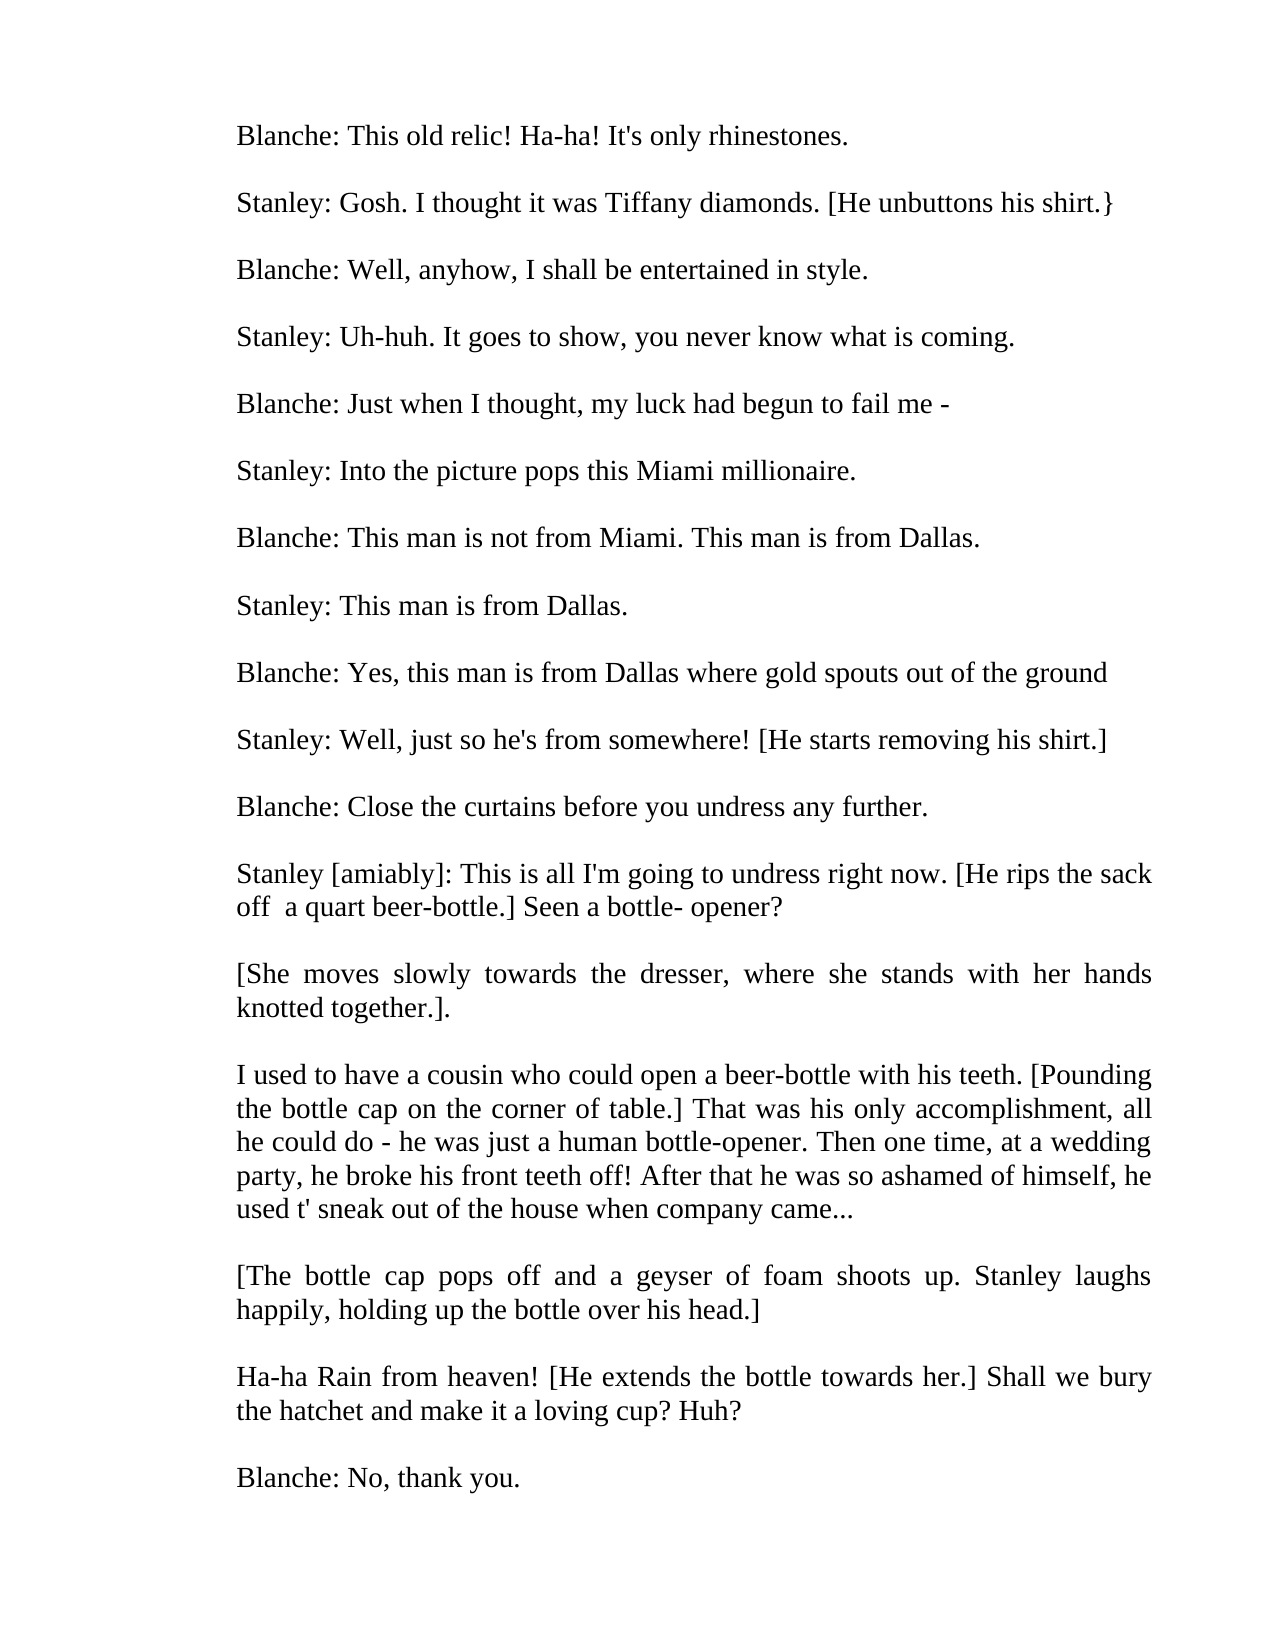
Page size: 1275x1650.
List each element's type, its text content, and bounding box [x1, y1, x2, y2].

text Blanche: Just when I thought, my luck had begun to fail me - [236, 386, 1153, 420]
text I used to have a cousin who could open a beer-bottle with his teeth. [Pounding the bottle cap on the corner of table.] That was his only accomplishment, all he could do - he was just a human bottle-opener. Then one time, at a wedding party, he broke his front teeth off! After that he was so ashamed of himself, he used t' sneak out of the house when company came... [236, 1057, 1153, 1225]
text Ha-ha Rain from heaven! [He extends the bottle towards her.] Shall we bury the hatchet and make it a loving cup? Huh? [236, 1359, 1153, 1426]
text [She moves slowly towards the dresser, where she stands with her hands knotted together.]. [236, 957, 1153, 1024]
text Blanche: This man is not from . This man is from . [236, 521, 1153, 554]
text Blanche: No, thank you. [236, 1460, 1153, 1493]
text [amiably]: This is all I'm going to undress right now. [He rips the sack off a quart beer-bottle.] Seen a bottle- opener? [236, 856, 1153, 923]
text : Gosh. I thought it was Tiffany diamonds. [He unbuttons his shirt.} [236, 185, 1153, 219]
text Blanche: This old relic! Ha-ha! It's only rhinestones. [236, 118, 1153, 152]
text Blanche: Close the curtains before you undress any further. [236, 789, 1153, 822]
text : Into the picture pops this millionaire. [236, 453, 1153, 487]
text [The bottle cap pops off and a geyser of foam shoots up. laughs happily, holding up the bottle over his head.] [236, 1258, 1153, 1326]
text : This man is from . [236, 588, 1153, 621]
text Blanche: Yes, this man is from where gold spouts out of the ground [236, 655, 1153, 688]
text : Well, just so he's from somewhere! [He starts removing his shirt.] [236, 722, 1153, 755]
text : Uh-huh. It goes to show, you never know what is coming. [236, 319, 1153, 353]
text Blanche: Well, anyhow, I shall be entertained in style. [236, 252, 1153, 286]
